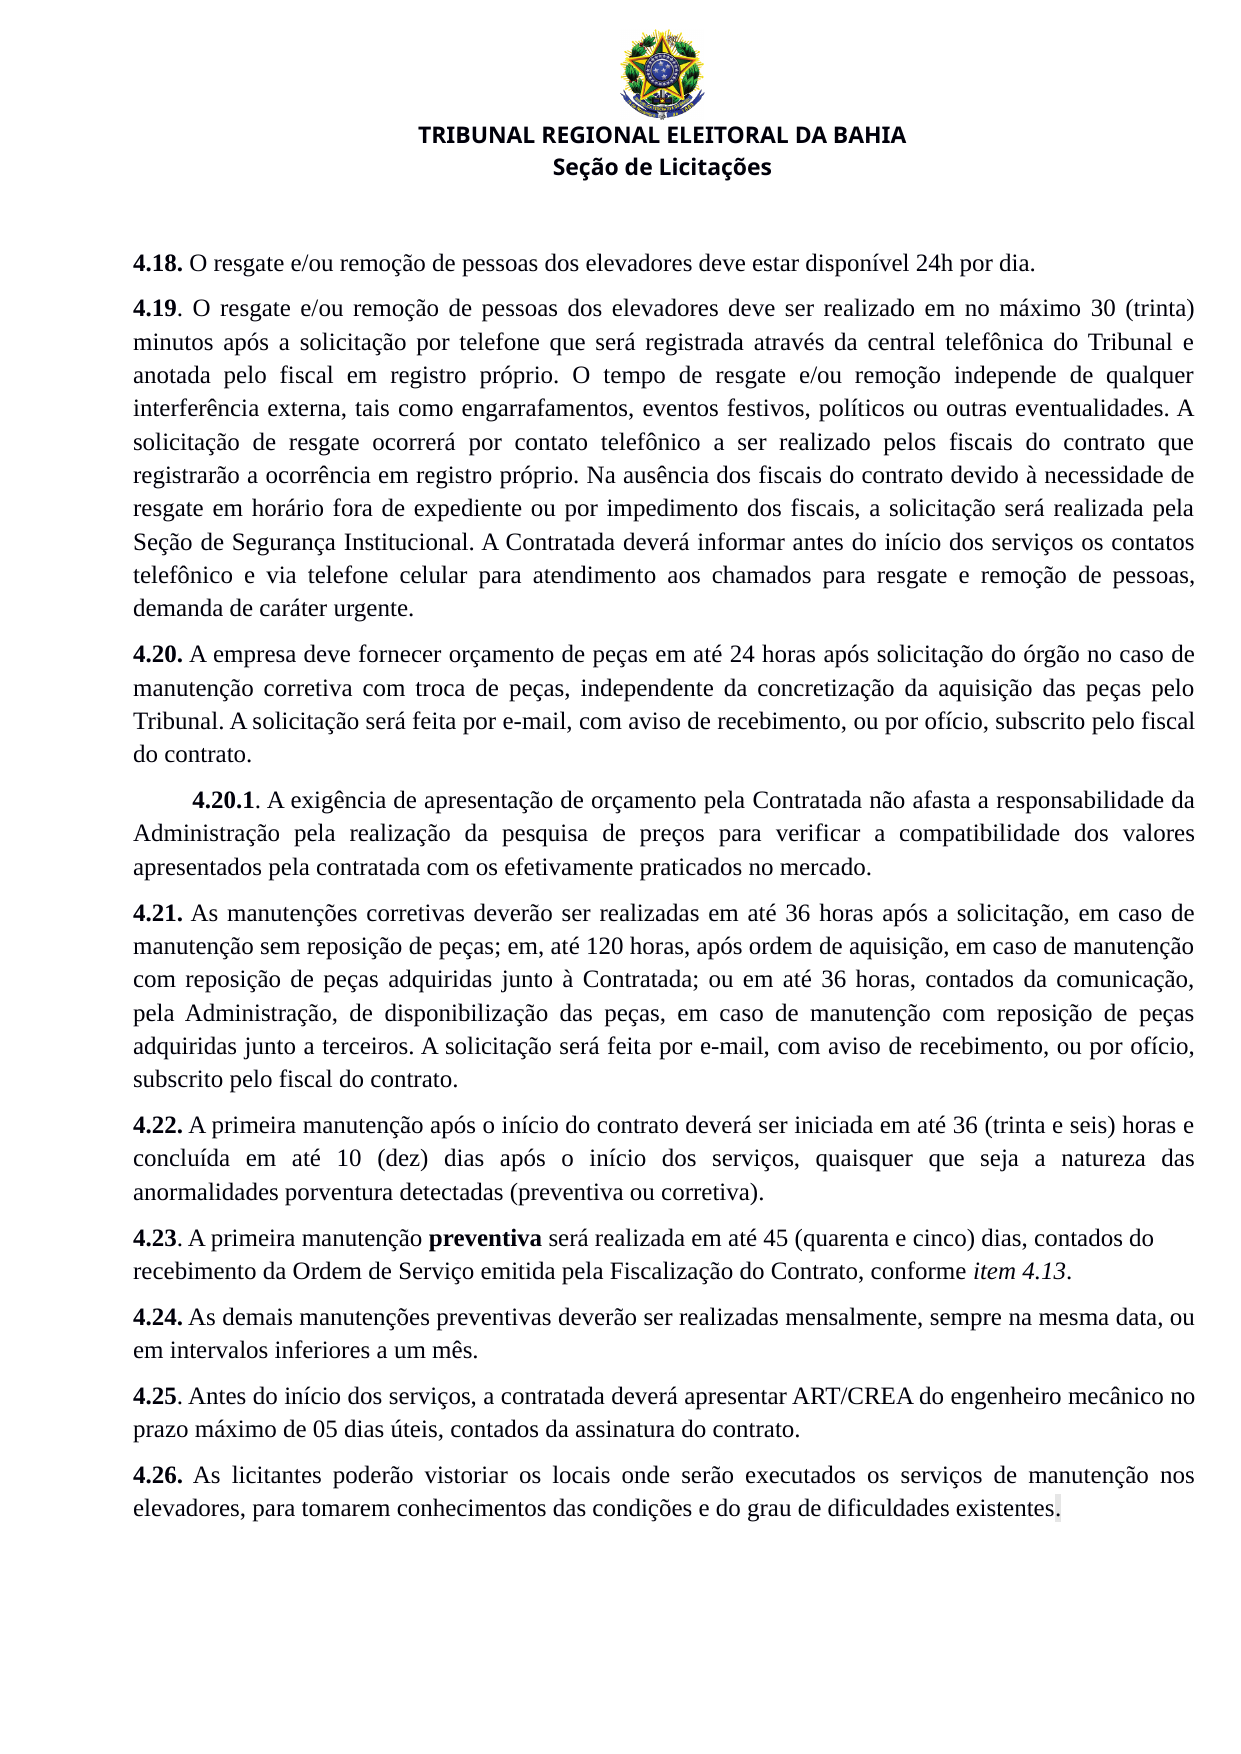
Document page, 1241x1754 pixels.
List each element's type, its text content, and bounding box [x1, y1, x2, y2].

text 4.21. As manutenções corretivas deverão ser realizadas em até 36 horas após a solicitação, em caso de manutenção sem reposição de peças; em, até 120 horas, após ordem de aquisição, em caso de manutenção com reposição de peças adquiridas junto à Contratada; ou em até 36 horas, contados da comunicação, pela Administração, de disponibilização das peças, em caso de manutenção com reposição de peças adquiridas junto a terceiros. A solicitação será feita por e-mail, com aviso de recebimento, ou por ofício, subscrito pelo fiscal do contrato. [133, 894, 1196, 1094]
text 4.26. As licitantes poderão vistoriar os locais onde serão executados os serviços de manutenção nos elevadores, para tomarem conhecimentos das condições e do grau de dificuldades existentes. [133, 1457, 1196, 1523]
text 4.20.1. A exigência de apresentação de orçamento pela Contratada não afasta a responsabilidade da Administração pela realização da pesquisa de preços para verificar a compatibilidade dos valores apresentados pela contratada com os efetivamente praticados no mercado. [133, 782, 1196, 882]
text 4.18. O resgate e/ou remoção de pessoas dos elevadores deve estar disponível 24h por dia. [133, 244, 1196, 278]
text 4.23. A primeira manutenção preventiva será realizada em até 45 (quarenta e cinco) dias, contados do recebimento da Ordem de Serviço emitida pela Fiscalização do Contrato, conforme item 4.13. [133, 1219, 1196, 1286]
text 4.22. A primeira manutenção após o início do contrato deverá ser iniciada em até 36 (trinta e seis) horas e concluída em até 10 (dez) dias após o início dos serviços, quaisquer que seja a natureza das anormalidades porventura detectadas (preventiva ou corretiva). [133, 1107, 1196, 1207]
text 4.20. A empresa deve fornecer orçamento de peças em até 24 horas após solicitação do órgão no caso de manutenção corretiva com troca de peças, independente da concretização da aquisição das peças pelo Tribunal. A solicitação será feita por e-mail, com aviso de recebimento, ou por ofício, subscrito pelo fiscal do contrato. [133, 636, 1196, 769]
text 4.19. O resgate e/ou remoção de pessoas dos elevadores deve ser realizado em no máximo 30 (trinta) minutos após a solicitação por telefone que será registrada através da central telefônica do Tribunal e anotada pelo fiscal em registro próprio. O tempo de resgate e/ou remoção independe de qualquer interferência externa, tais como engarrafamentos, eventos festivos, políticos ou outras eventualidades. A solicitação de resgate ocorrerá por contato telefônico a ser realizado pelos fiscais do contrato que registrarão a ocorrência em registro próprio. Na ausência dos fiscais do contrato devido à necessidade de resgate em horário fora de expediente ou por impedimento dos fiscais, a solicitação será realizada pela Seção de Segurança Institucional. A Contratada deverá informar antes do início dos serviços os contatos telefônico e via telefone celular para atendimento aos chamados para resgate e remoção de pessoas, demanda de caráter urgente. [133, 290, 1196, 623]
text 4.24. As demais manutenções preventivas deverão ser realizadas mensalmente, sempre na mesma data, ou em intervalos inferiores a um mês. [133, 1298, 1196, 1365]
text 4.25. Antes do início dos serviços, a contratada deverá apresentar ART/CREA do engenheiro mecânico no prazo máximo de 05 dias úteis, contados da assinatura do contrato. [133, 1378, 1196, 1444]
